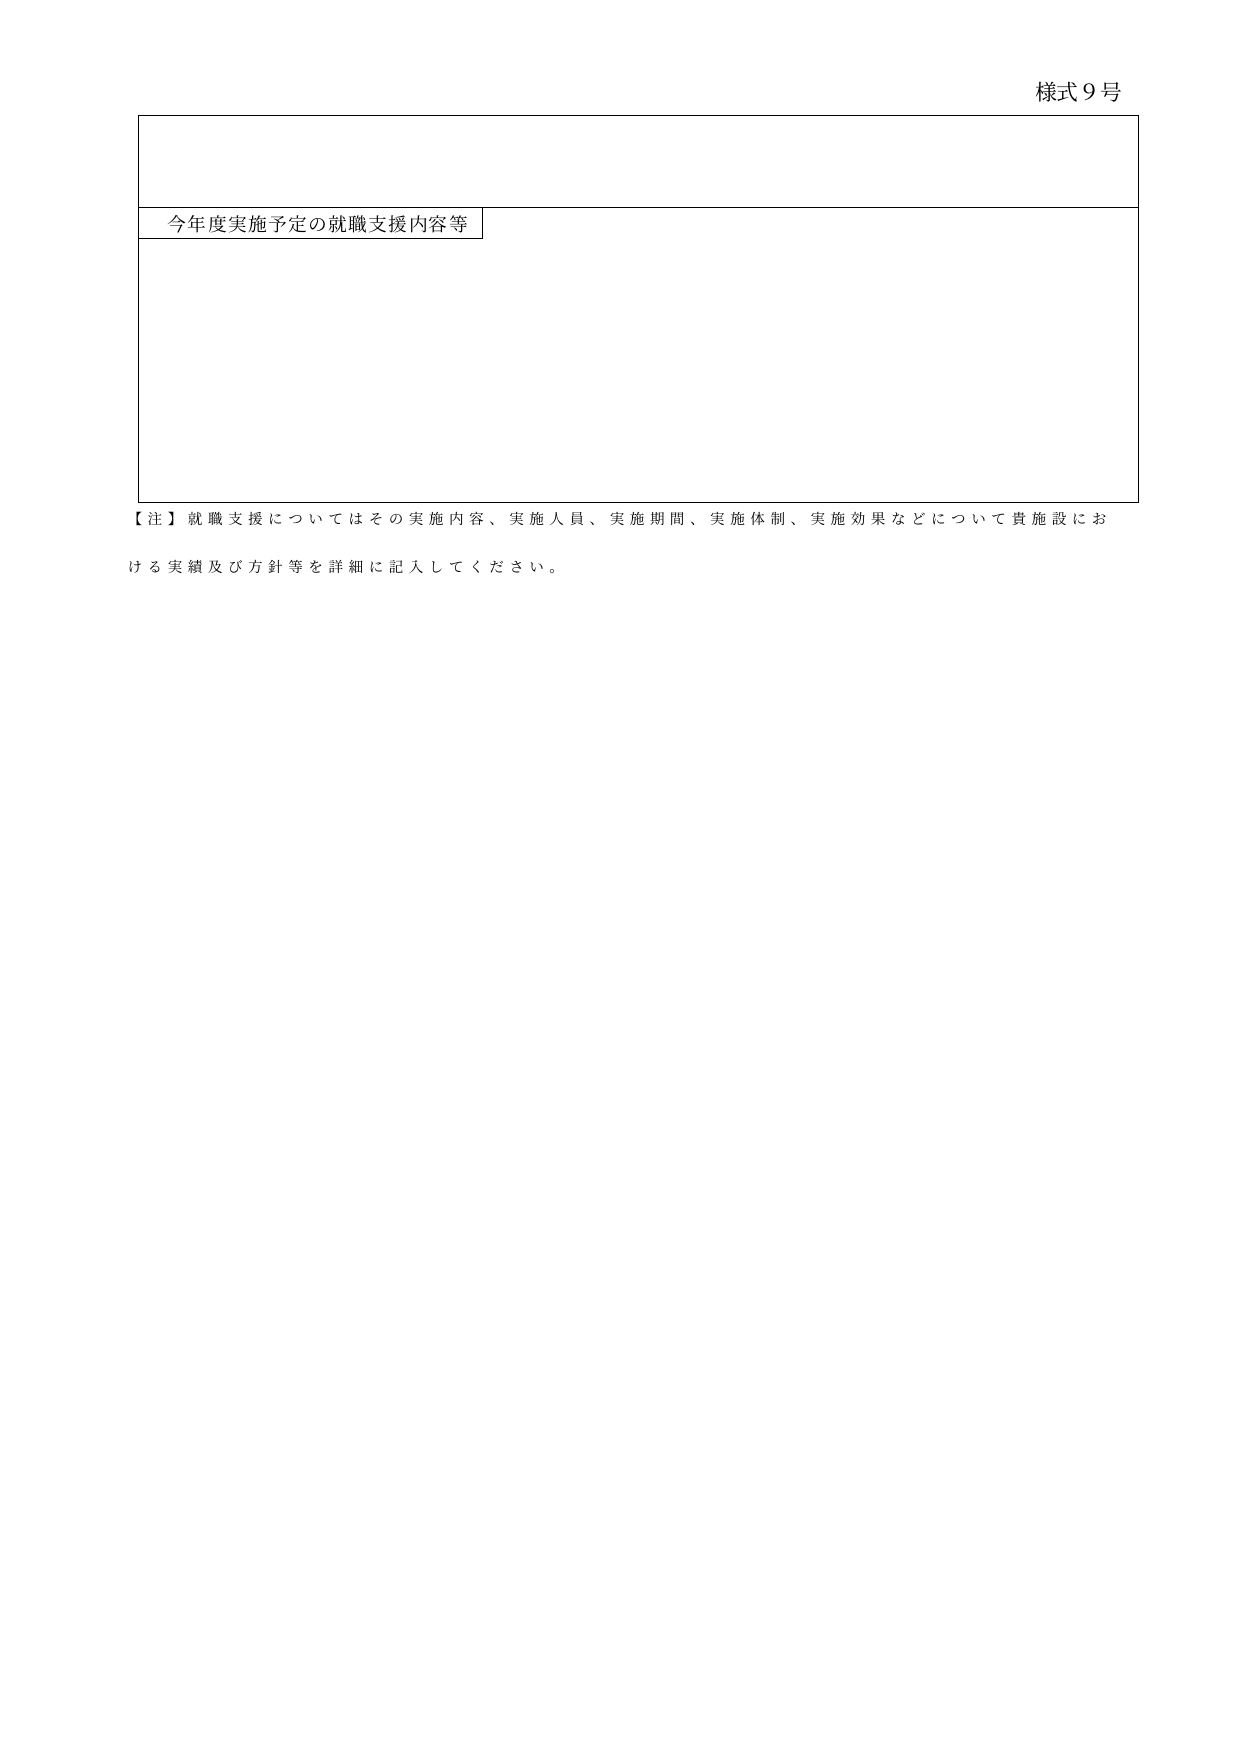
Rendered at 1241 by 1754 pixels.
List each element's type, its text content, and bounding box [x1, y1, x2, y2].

table_cell [139, 238, 1138, 502]
table_cell [139, 116, 1138, 207]
table_cell [483, 208, 1138, 238]
table_cell 今年度実施予定の就職支援内容等 [139, 208, 482, 238]
text 【注】就職支援についてはその実施内容、実施人員、実施期間、実施体制、実施効果などについて貴施設における実績及び方針等を詳細に記入してください。 [127, 503, 1113, 593]
